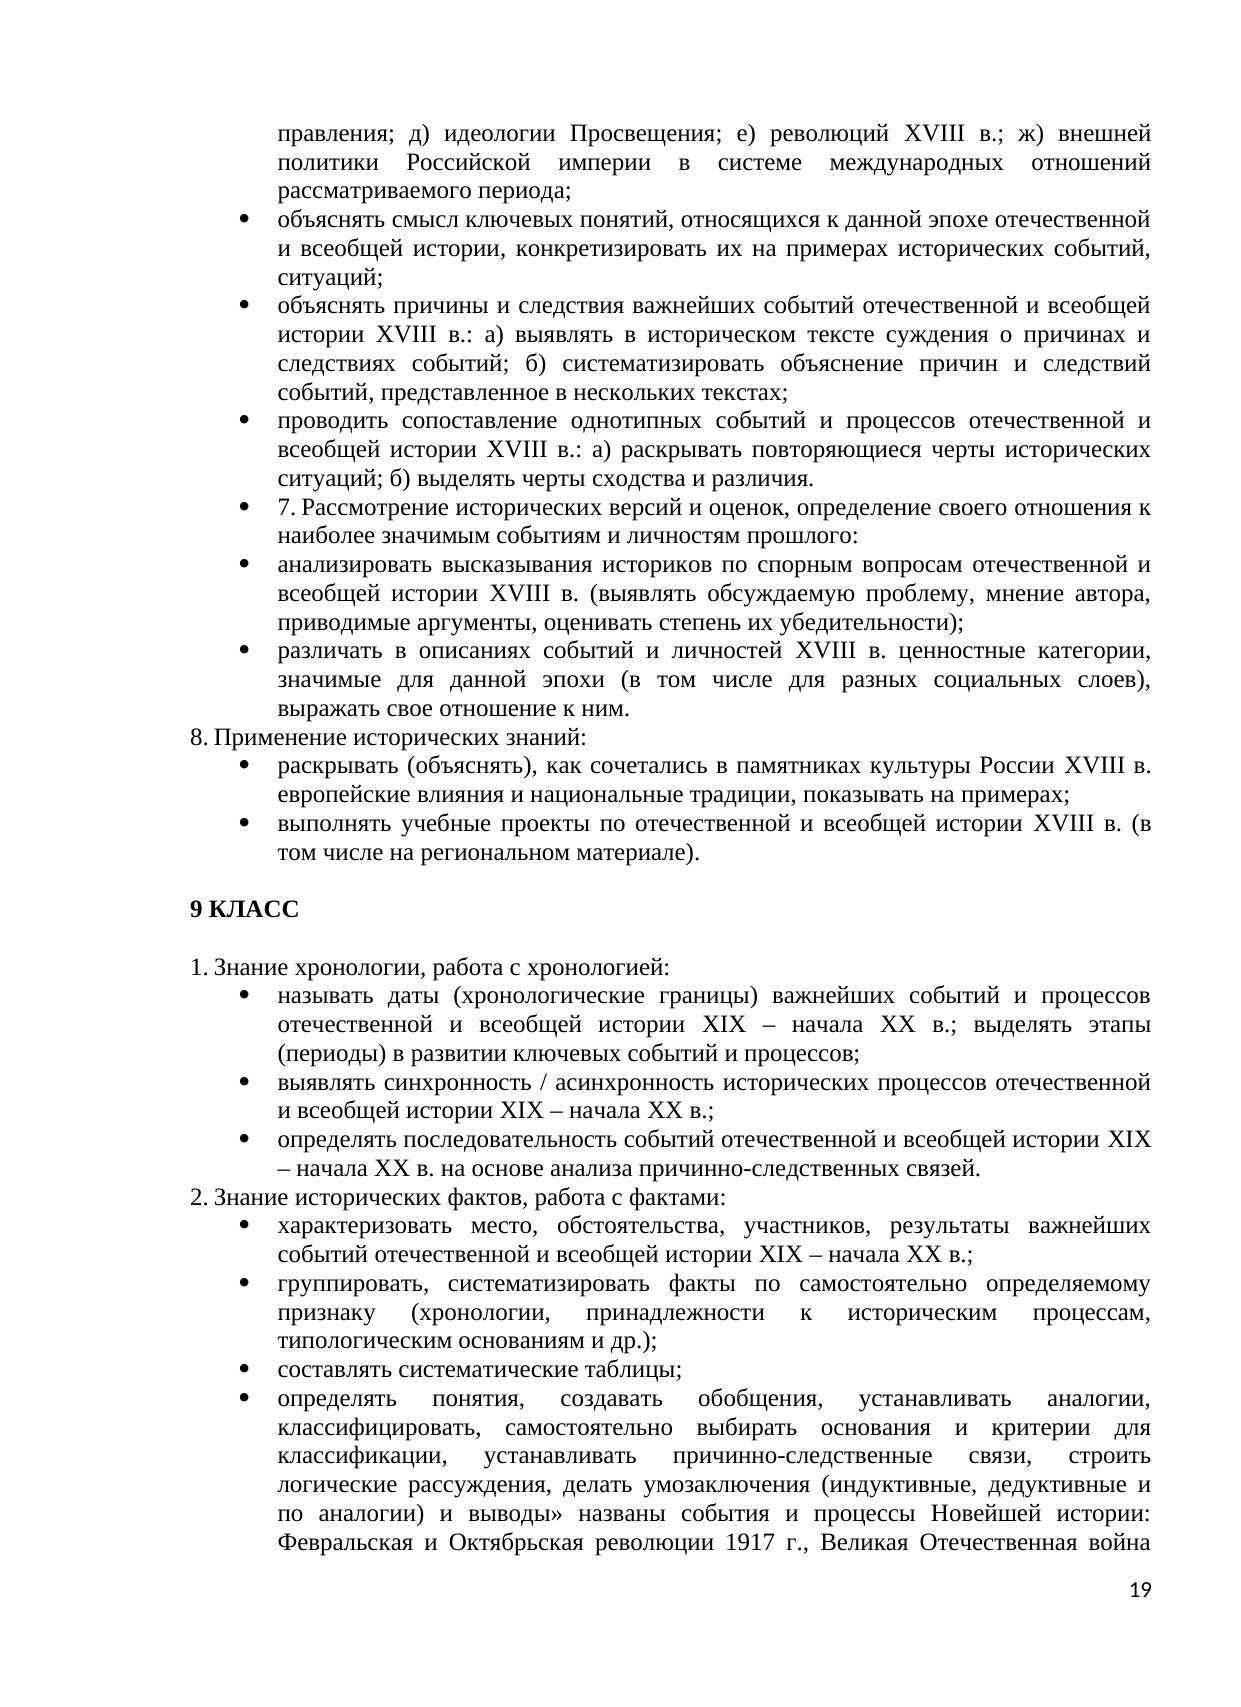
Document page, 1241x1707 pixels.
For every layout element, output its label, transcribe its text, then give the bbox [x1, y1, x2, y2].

text 2. Знание исторических фактов, работа с фактами: [190, 1182, 1152, 1211]
list анализировать высказывания историков по спорным вопросам отечественной и всеобщей истории XVIII в. (выявлять обсуждаемую проблему, мнение автора, приводимые аргументы, оценивать степень их убедительности); [240, 549, 1152, 636]
text 1. Знание хронологии, работа с хронологией: [190, 952, 1152, 981]
list выполнять учебные проекты по отечественной и всеобщей истории XVIII в. (в том числе на региональном материале). [240, 808, 1152, 866]
list выявлять синхронность / асинхронность исторических процессов отечественной и всеобщей истории XIX – начала XX в.; [240, 1067, 1152, 1124]
list группировать, систематизировать факты по самостоятельно определяемому признаку (хронологии, принадлежности к историческим процессам, типологическим основаниям и др.); [240, 1268, 1152, 1354]
list называть даты (хронологические границы) важнейших событий и процессов отечественной и всеобщей истории XIX – начала XX в.; выделять этапы (периоды) в развитии ключевых событий и процессов; [240, 981, 1152, 1067]
list характеризовать место, обстоятельства, участников, результаты важнейших событий отечественной и всеобщей истории XIX – начала XX в.; [240, 1211, 1152, 1268]
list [240, 118, 1152, 204]
list объяснять причины и следствия важнейших событий отечественной и всеобщей истории XVIII в.: а) выявлять в историческом тексте суждения о причинах и следствиях событий; б) систематизировать объяснение причин и следствий событий, представленное в нескольких текстах; [240, 291, 1152, 406]
list проводить сопоставление однотипных событий и процессов отечественной и всеобщей истории XVIII в.: а) раскрывать повторяющиеся черты исторических ситуаций; б) выделять черты сходства и различия. [240, 406, 1152, 492]
list раскрывать (объяснять), как сочетались в памятниках культуры России XVIII в. европейские влияния и национальные традиции, показывать на примерах; [240, 751, 1152, 808]
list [240, 1383, 1152, 1556]
list составлять систематические таблицы; [240, 1354, 1152, 1383]
list 7. Рассмотрение исторических версий и оценок, определение своего отношения к наиболее значимым событиям и личностям прошлого: [240, 492, 1152, 549]
text 9 КЛАСС [190, 894, 1152, 923]
list определять последовательность событий отечественной и всеобщей истории XIX – начала XX в. на основе анализа причинно-следственных связей. [240, 1124, 1152, 1182]
list различать в описаниях событий и личностей XVIII в. ценностные категории, значимые для данной эпохи (в том числе для разных социальных слоев), выражать свое отношение к ним. [240, 636, 1152, 722]
text 8. Применение исторических знаний: [190, 722, 1152, 751]
list объяснять смысл ключевых понятий, относящихся к данной эпохе отечественной и всеобщей истории, конкретизировать их на примерах исторических событий, ситуаций; [240, 204, 1152, 291]
